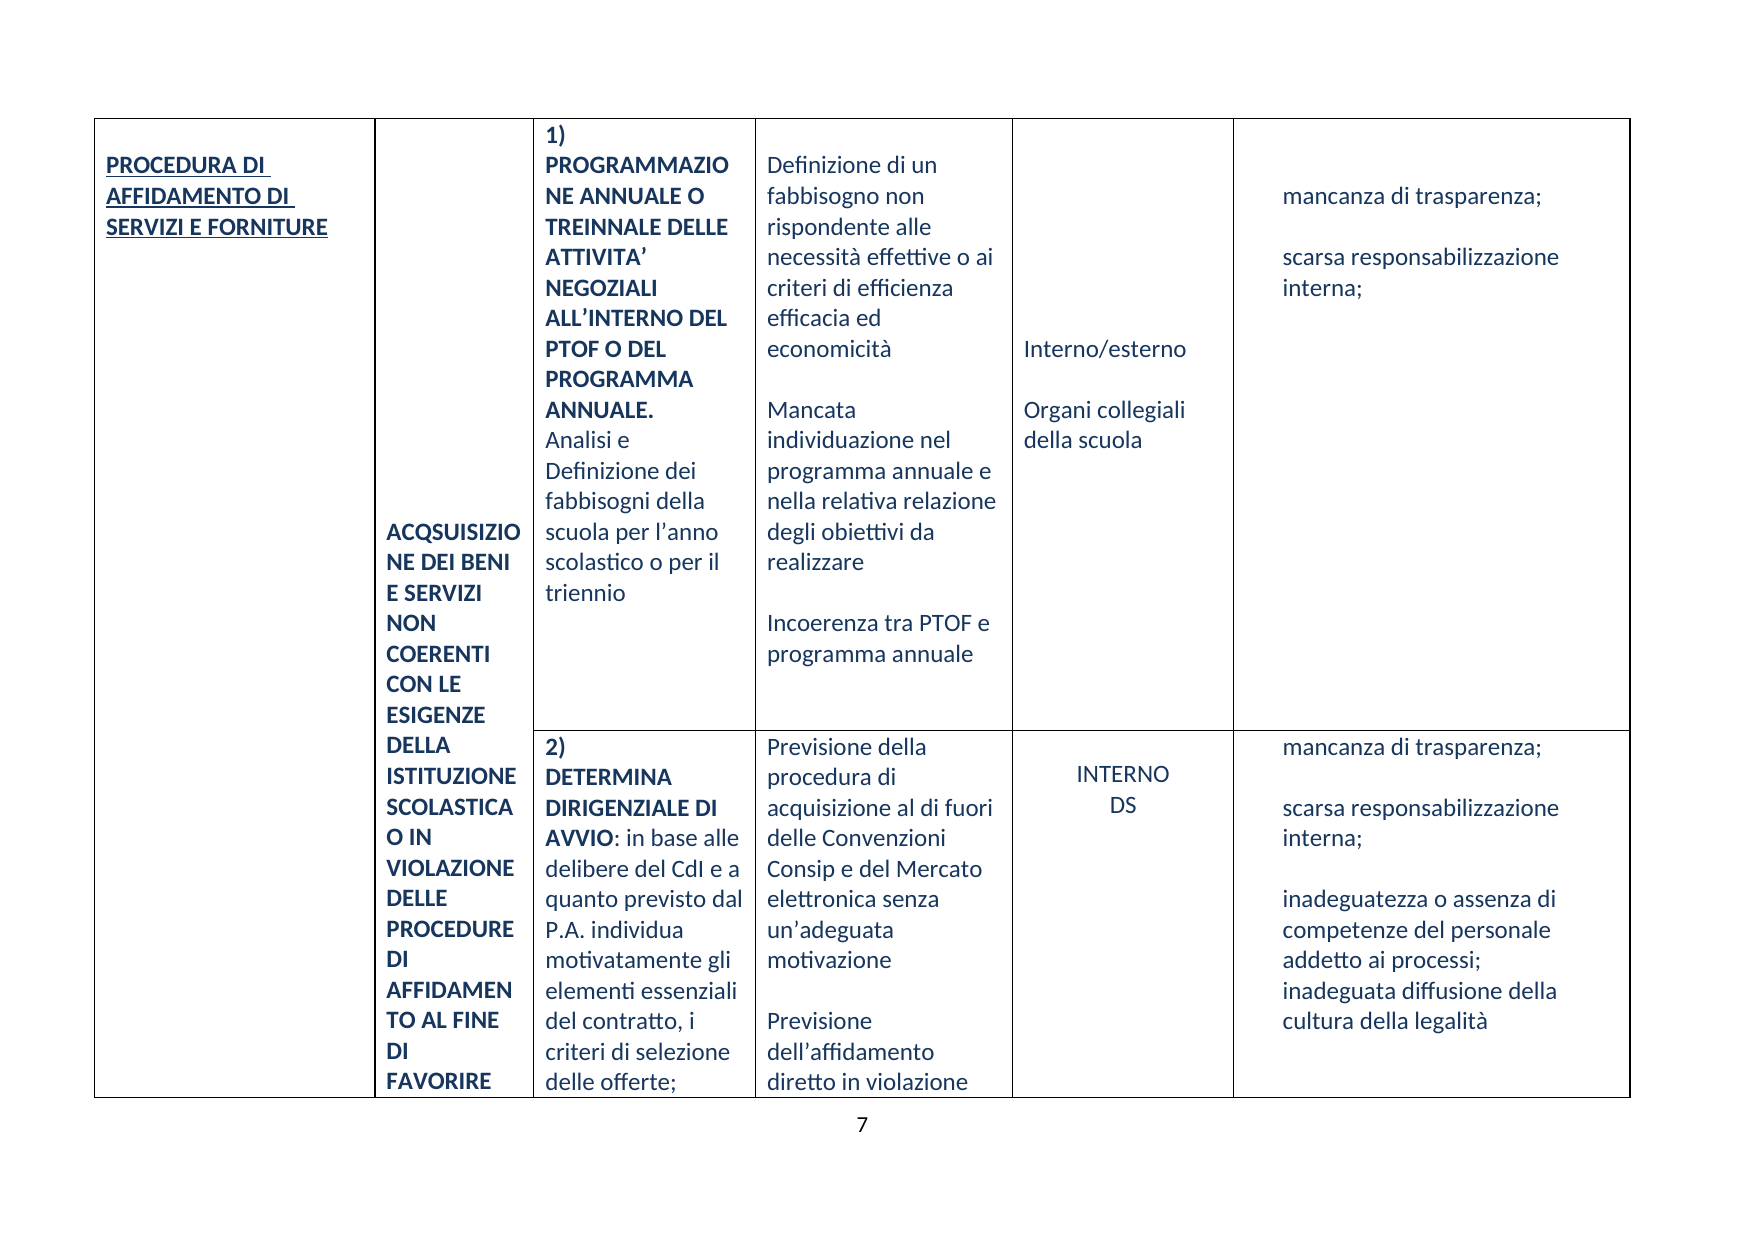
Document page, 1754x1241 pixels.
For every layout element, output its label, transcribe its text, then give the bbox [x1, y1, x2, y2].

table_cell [1234, 731, 1629, 1097]
table_cell Definizione di un fabbisogno non rispondente alle necessità effettive o ai criteri di efficienza efficacia ed economicità Mancata individuazione nel programma annuale e nella relativa relazione degli obiettivi da realizzare Incoerenza tra PTOF e programma annuale [756, 119, 1012, 729]
table_cell INTERNO DS [1013, 731, 1233, 1097]
table_cell ACQSUISIZIONE DEI BENI E SERVIZI NON COERENTI CON LE ESIGENZE DELLA ISTITUZIONE SCOLASTICA O IN VIOLAZIONE DELLE PROCEDURE DI AFFIDAMENTO AL FINE DI FAVORIRE UN DETERMIANTO OPERATORE ECONOMICO [376, 119, 533, 1097]
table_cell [534, 731, 755, 1097]
table_cell PROCEDURA DI AFFIDAMENTO DI SERVIZI E FORNITURE [95, 119, 374, 1097]
table_cell mancanza di trasparenza; scarsa responsabilizzazione interna; [1234, 119, 1629, 729]
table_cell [756, 731, 1012, 1097]
table_cell Interno/esterno Organi collegiali della scuola [1013, 119, 1233, 729]
table_cell 1) PROGRAMMAZIONE ANNUALE O TREINNALE DELLE ATTIVITA’ NEGOZIALI ALL’INTERNO DEL PTOF O DEL PROGRAMMA ANNUALE. Analisi e Definizione dei fabbisogni della scuola per l’anno scolastico o per il triennio [534, 119, 755, 729]
